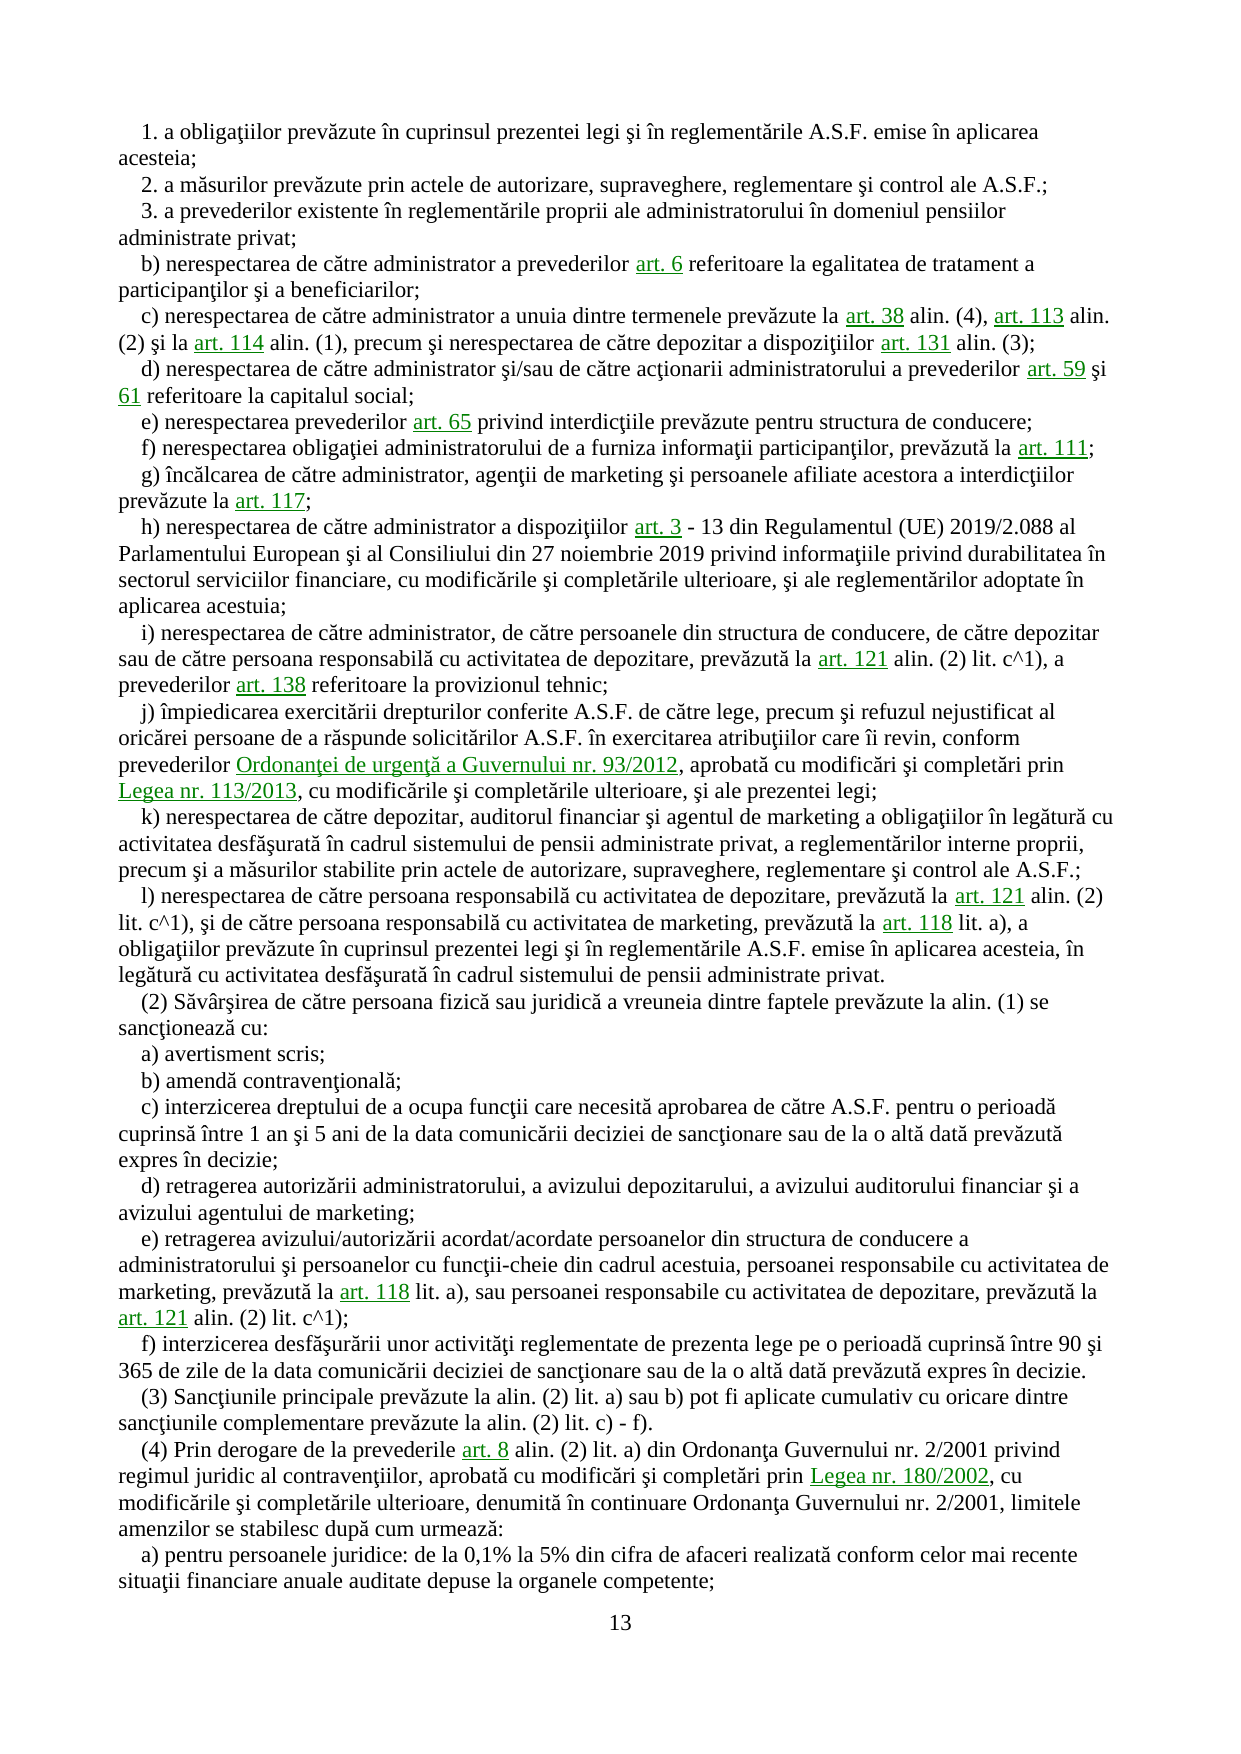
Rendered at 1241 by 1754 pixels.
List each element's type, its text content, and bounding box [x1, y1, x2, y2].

text g) încălcarea de către administrator, agenţii de marketing şi persoanele afiliate acestora a interdicţiilor prevăzute la art. 117; [118, 461, 1122, 513]
text e) nerespectarea prevederilor art. 65 privind interdicţiile prevăzute pentru structura de conducere; [118, 408, 1122, 434]
text a) avertisment scris; [118, 1041, 1122, 1067]
text c) interzicerea dreptului de a ocupa funcţii care necesită aprobarea de către A.S.F. pentru o perioadă cuprinsă între 1 an şi 5 ani de la data comunicării deciziei de sancţionare sau de la o altă dată prevăzută expres în decizie; [118, 1093, 1122, 1172]
text f) nerespectarea obligaţiei administratorului de a furniza informaţii participanţilor, prevăzută la art. 111; [118, 434, 1122, 461]
text h) nerespectarea de către administrator a dispoziţiilor art. 3 - 13 din Regulamentul (UE) 2019/2.088 al Parlamentului European şi al Consiliului din 27 noiembrie 2019 privind informaţiile privind durabilitatea în sectorul serviciilor financiare, cu modificările şi completările ulterioare, şi ale reglementărilor adoptate în aplicarea acestuia; [118, 513, 1122, 619]
text j) împiedicarea exercitării drepturilor conferite A.S.F. de către lege, precum şi refuzul nejustificat al oricărei persoane de a răspunde solicitărilor A.S.F. în exercitarea atribuţiilor care îi revin, conform prevederilor Ordonanţei de urgenţă a Guvernului nr. 93/2012, aprobată cu modificări şi completări prin Legea nr. 113/2013, cu modificările şi completările ulterioare, şi ale prezentei legi; [118, 698, 1122, 803]
text 1. a obligaţiilor prevăzute în cuprinsul prezentei legi şi în reglementările A.S.F. emise în aplicarea acesteia; [118, 118, 1122, 171]
text d) nerespectarea de către administrator şi/sau de către acţionarii administratorului a prevederilor art. 59 şi 61 referitoare la capitalul social; [118, 355, 1122, 408]
text l) nerespectarea de către persoana responsabilă cu activitatea de depozitare, prevăzută la art. 121 alin. (2) lit. c^1), şi de către persoana responsabilă cu activitatea de marketing, prevăzută la art. 118 lit. a), a obligaţiilor prevăzute în cuprinsul prezentei legi şi în reglementările A.S.F. emise în aplicarea acesteia, în legătură cu activitatea desfăşurată în cadrul sistemului de pensii administrate privat. [118, 882, 1122, 988]
text 3. a prevederilor existente în reglementările proprii ale administratorului în domeniul pensiilor administrate privat; [118, 197, 1122, 250]
text d) retragerea autorizării administratorului, a avizului depozitarului, a avizului auditorului financiar şi a avizului agentului de marketing; [118, 1172, 1122, 1225]
text (4) Prin derogare de la prevederile art. 8 alin. (2) lit. a) din Ordonanţa Guvernului nr. 2/2001 privind regimul juridic al contravenţiilor, aprobată cu modificări şi completări prin Legea nr. 180/2002, cu modificările şi completările ulterioare, denumită în continuare Ordonanţa Guvernului nr. 2/2001, limitele amenzilor se stabilesc după cum urmează: [118, 1436, 1122, 1541]
text (3) Sancţiunile principale prevăzute la alin. (2) lit. a) sau b) pot fi aplicate cumulativ cu oricare dintre sancţiunile complementare prevăzute la alin. (2) lit. c) - f). [118, 1383, 1122, 1436]
text c) nerespectarea de către administrator a unuia dintre termenele prevăzute la art. 38 alin. (4), art. 113 alin. (2) şi la art. 114 alin. (1), precum şi nerespectarea de către depozitar a dispoziţiilor art. 131 alin. (3); [118, 303, 1122, 355]
text b) nerespectarea de către administrator a prevederilor art. 6 referitoare la egalitatea de tratament a participanţilor şi a beneficiarilor; [118, 250, 1122, 303]
text k) nerespectarea de către depozitar, auditorul financiar şi agentul de marketing a obligaţiilor în legătură cu activitatea desfăşurată în cadrul sistemului de pensii administrate privat, a reglementărilor interne proprii, precum şi a măsurilor stabilite prin actele de autorizare, supraveghere, reglementare şi control ale A.S.F.; [118, 803, 1122, 882]
text (2) Săvârşirea de către persoana fizică sau juridică a vreuneia dintre faptele prevăzute la alin. (1) se sancţionează cu: [118, 988, 1122, 1041]
text 2. a măsurilor prevăzute prin actele de autorizare, supraveghere, reglementare şi control ale A.S.F.; [118, 171, 1122, 197]
text e) retragerea avizului/autorizării acordat/acordate persoanelor din structura de conducere a administratorului şi persoanelor cu funcţii-cheie din cadrul acestuia, persoanei responsabile cu activitatea de marketing, prevăzută la art. 118 lit. a), sau persoanei responsabile cu activitatea de depozitare, prevăzută la art. 121 alin. (2) lit. c^1); [118, 1225, 1122, 1330]
text a) pentru persoanele juridice: de la 0,1% la 5% din cifra de afaceri realizată conform celor mai recente situaţii financiare anuale auditate depuse la organele competente; [118, 1541, 1122, 1594]
text b) amendă contravenţională; [118, 1067, 1122, 1093]
text i) nerespectarea de către administrator, de către persoanele din structura de conducere, de către depozitar sau de către persoana responsabilă cu activitatea de depozitare, prevăzută la art. 121 alin. (2) lit. c^1), a prevederilor art. 138 referitoare la provizionul tehnic; [118, 619, 1122, 698]
text f) interzicerea desfăşurării unor activităţi reglementate de prezenta lege pe o perioadă cuprinsă între 90 şi 365 de zile de la data comunicării deciziei de sancţionare sau de la o altă dată prevăzută expres în decizie. [118, 1330, 1122, 1383]
